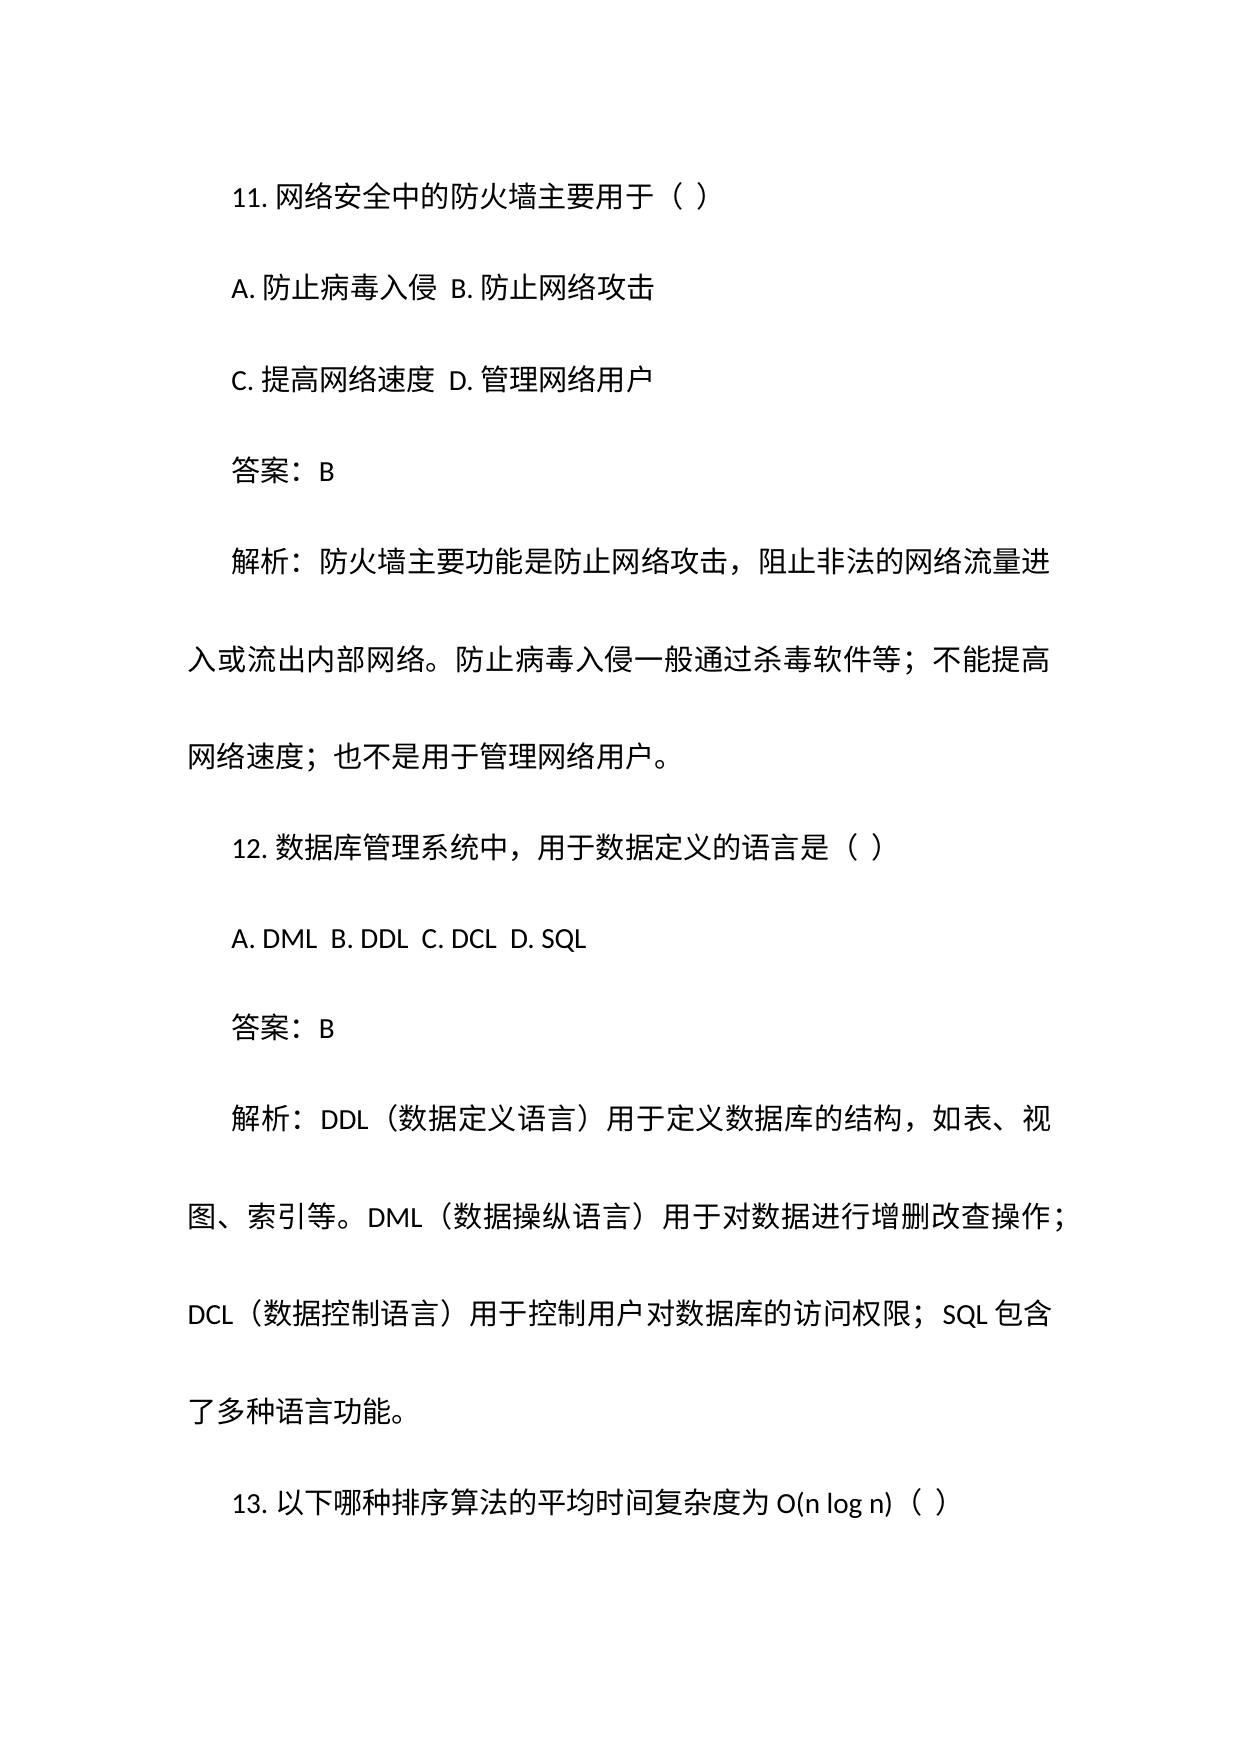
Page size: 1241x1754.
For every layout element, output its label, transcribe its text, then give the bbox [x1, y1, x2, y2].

text 解析：防火墙主要功能是防止网络攻击，阻止非法的网络流量进入或流出内部网络。防止病毒入侵一般通过杀毒软件等；不能提高网络速度；也不是用于管理网络用户。 [187, 527, 1053, 787]
text A. DML B. DDL C. DCL D. SQL [187, 905, 1053, 970]
text 11. 网络安全中的防火墙主要用于（ ） [187, 162, 1053, 227]
text 答案：B [187, 436, 1053, 501]
text A. 防止病毒入侵 B. 防止网络攻击 [187, 253, 1053, 318]
text C. 提高网络速度 D. 管理网络用户 [187, 345, 1053, 410]
text 解析：DDL（数据定义语言）用于定义数据库的结构，如表、视图、索引等。DML（数据操纵语言）用于对数据进行增删改查操作；DCL（数据控制语言）用于控制用户对数据库的访问权限；SQL包含了多种语言功能。 [187, 1084, 1053, 1442]
text 13. 以下哪种排序算法的平均时间复杂度为O(n log n)（ ） [187, 1468, 1053, 1533]
text 答案：B [187, 993, 1053, 1058]
text 12. 数据库管理系统中，用于数据定义的语言是（ ） [187, 814, 1053, 879]
